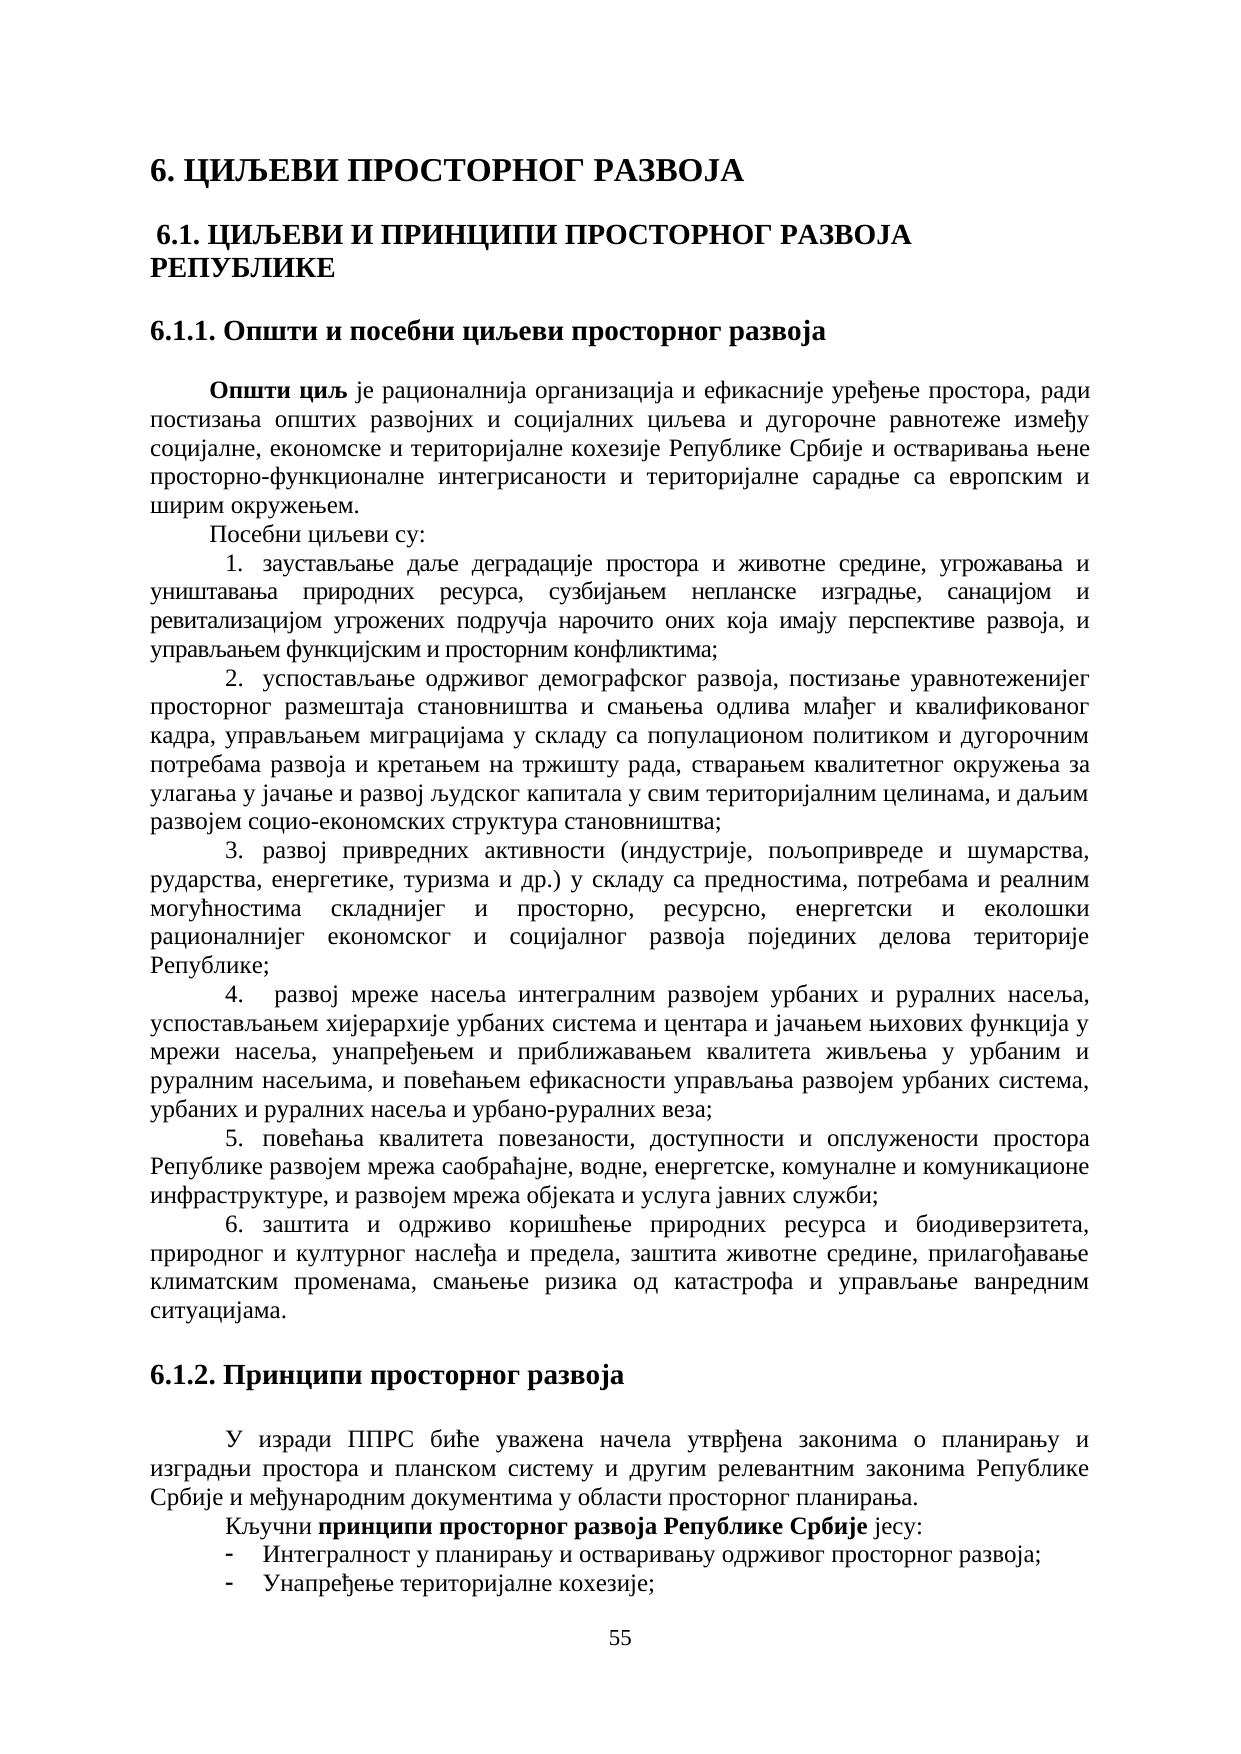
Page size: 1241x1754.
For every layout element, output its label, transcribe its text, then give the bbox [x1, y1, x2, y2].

text Кључни принципи просторног развоја Републике Србије јесу: [150, 1511, 1090, 1539]
list развој привредних активности (индустрије, пољопривреде и шумарства, рударства, енергетике, туризма и др.) у складу са предностима, потребама и реалним могућностима складнијег и просторно, ресурсно, енергетски и еколошки рационалнијег економског и социјалног развоја појединих делова територије Републике; [150, 835, 1090, 979]
list Унапређењe територијалне кохезије; [150, 1568, 1090, 1597]
list Интегралност у планирању и остваривању одрживог просторног развоја; [150, 1539, 1090, 1568]
text Општи циљ је рационалнијa организацијa и ефикасније уређење простора, ради постизања општих развојних и социјалних циљева и дугорочне равнотеже између социјалне, економске и територијалне кохезије Републике Србије и остваривања њене просторно-функционалне интегрисаности и територијалне сарадње са европским и ширим окружењем. [150, 375, 1090, 519]
list развој мреже насеља интегралним развојем урбаних и руралних насеља, успостављањем хијерархије урбаних система и центара и јачањем њихових функција у мрежи насеља, унапређењем и приближавањем квалитета живљења у урбаним и руралним насељима, и повећањем ефикасности управљања развојем урбаних система, урбаних и руралних насеља и урбано-руралних веза; [150, 979, 1090, 1123]
list заштита и одрживо коришћење природних ресурса и биодиверзитета, природног и културног наслеђа и предела, заштита животне средине, прилагођавање климатским променама, смањење ризика од катастрофа и управљање ванредним ситуацијама. [150, 1209, 1090, 1324]
text У изради ППРС биће уважена начела утврђена законима о планирању и изградњи простора и планском систему и другим релевантним законима Републике Србије и међународним документима у области просторног планирања. [150, 1424, 1090, 1511]
list заустављање даље деградације простора и животне средине, угрожавања и уништавања природних ресурса, сузбијањем непланске изградње, санацијом и ревитализацијом угрожених подручја нарочито оних која имају перспективе развоја, и управљањем функцијским и просторним конфликтима; [150, 548, 1090, 663]
list повећања квалитета повезаности, доступности и опслужености простора Републике развојем мрежа саобраћајне, водне, енергетске, комуналне и комуникационе инфраструктуре, и развојем мрежа објеката и услуга јавних служби; [150, 1123, 1090, 1209]
text 6.1. ЦИЉЕВИ И ПРИНЦИПИ ПРОСТОРНОГ РАЗВОЈА РЕПУБЛИКЕ [150, 217, 1090, 284]
text 6.1.1. Општи и посебни циљеви просторног развоја [150, 313, 1090, 346]
text 6. ЦИЉЕВИ ПРОСТОРНОГ РАЗВОЈА [150, 150, 1090, 188]
list успостављање одрживог демографског развoja, постизање уравнотеженијег просторног размештаја становништва и смањења одлива млађег и квалификованог кадра, управљањем миграцијама у складу са популационом политиком и дугорочним потребама развоја и кретањем на тржишту рада, стварањем квалитетног окружења за улагања у јачање и развој људског капитала у свим територијалним целинама, и даљим развојем социо-економских структура становништва; [150, 663, 1090, 835]
text Посебни циљеви су: [150, 519, 1090, 548]
text 6.1.2. Принципи просторног развоја [150, 1357, 1090, 1391]
